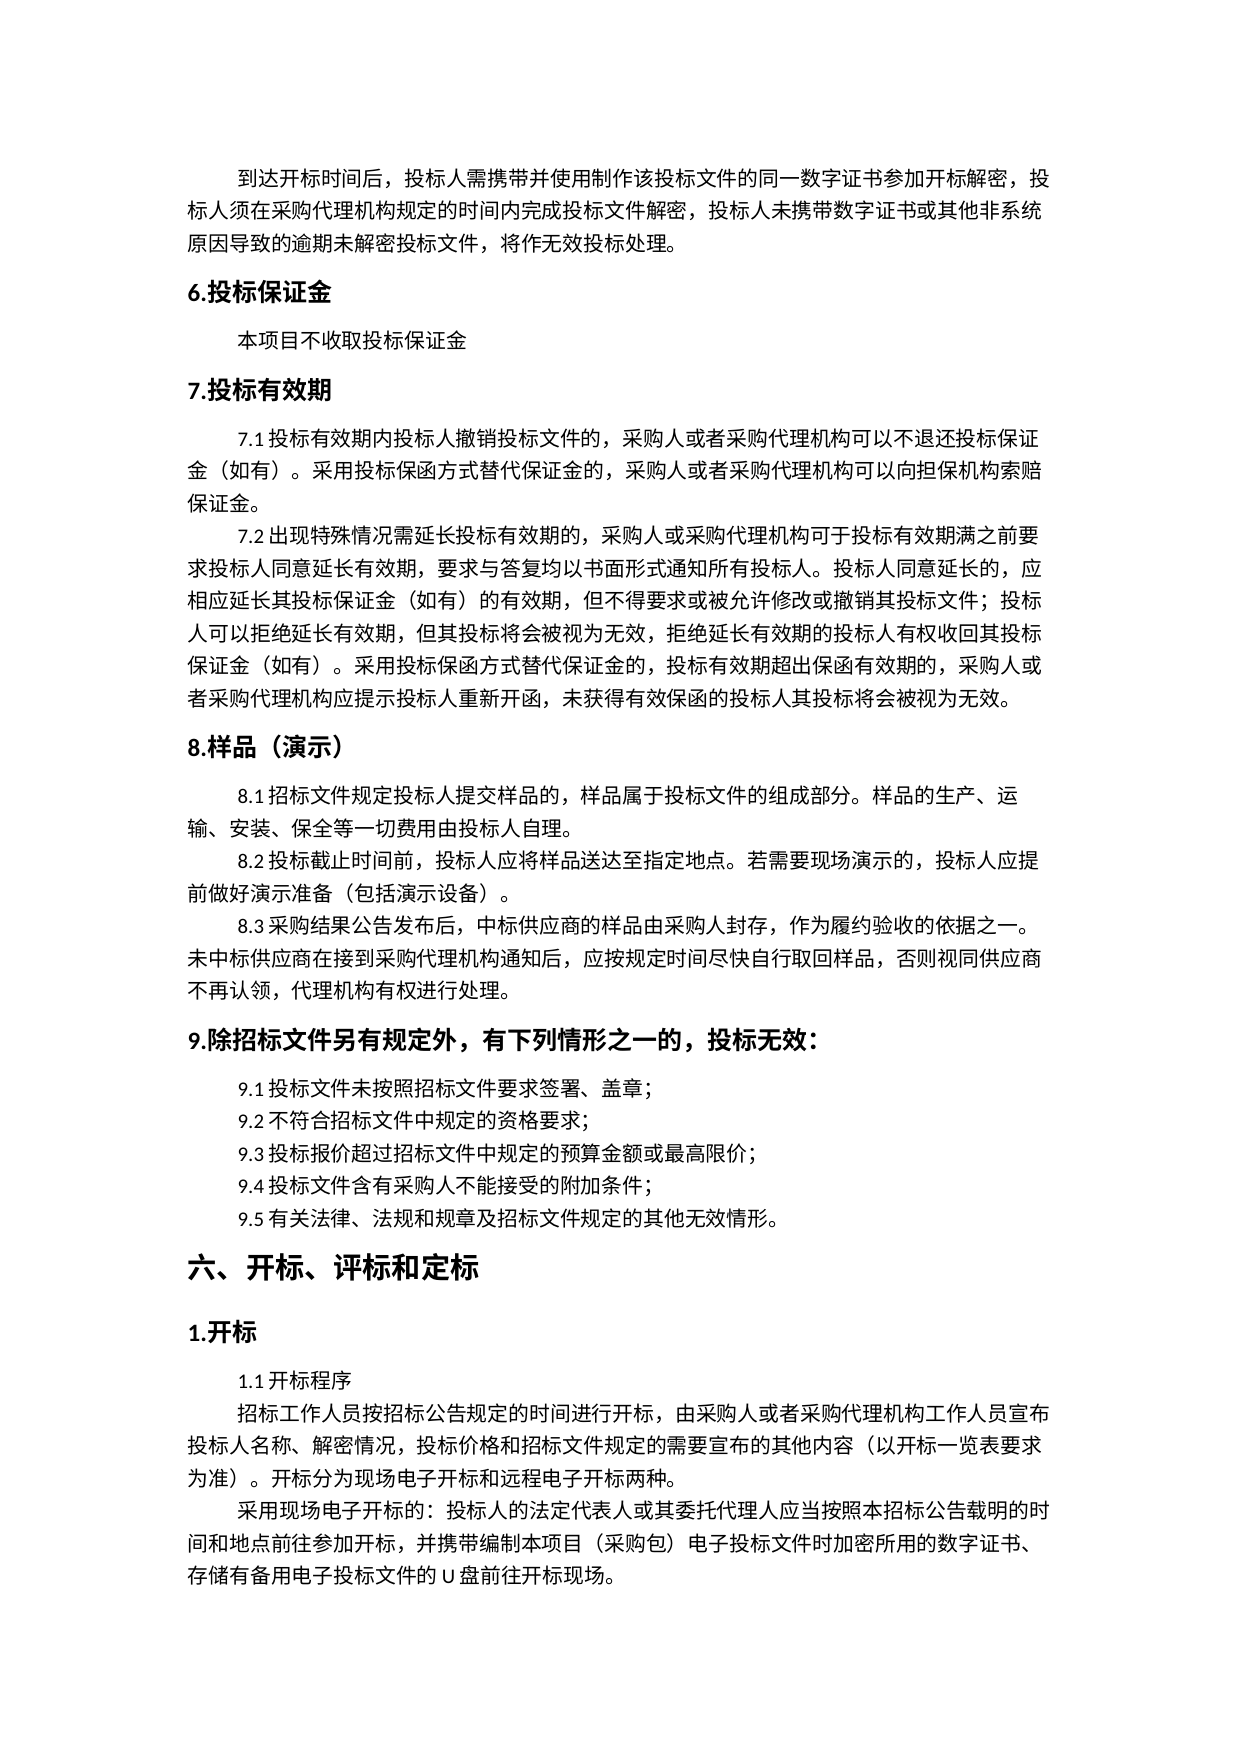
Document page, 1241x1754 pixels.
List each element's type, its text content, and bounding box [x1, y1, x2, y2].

text 本项目不收取投标保证金 [187, 324, 1053, 357]
text 6.投标保证金 [187, 259, 1053, 324]
text 9.5有关法律、法规和规章及招标文件规定的其他无效情形。 [187, 1202, 1053, 1234]
text 到达开标时间后，投标人需携带并使用制作该投标文件的同一数字证书参加开标解密，投标人须在采购代理机构规定的时间内完成投标文件解密，投标人未携带数字证书或其他非系统原因导致的逾期未解密投标文件，将作无效投标处理。 [187, 162, 1053, 259]
text 8.3采购结果公告发布后，中标供应商的样品由采购人封存，作为履约验收的依据之一。未中标供应商在接到采购代理机构通知后，应按规定时间尽快自行取回样品，否则视同供应商不再认领，代理机构有权进行处理。 [187, 909, 1053, 1007]
text 采用现场电子开标的：投标人的法定代表人或其委托代理人应当按照本招标公告载明的时间和地点前往参加开标，并携带编制本项目（采购包）电子投标文件时加密所用的数字证书、存储有备用电子投标文件的U盘前往开标现场。 [187, 1494, 1053, 1592]
text 9.1投标文件未按照招标文件要求签署、盖章； [187, 1072, 1053, 1104]
text 六、开标、评标和定标 [187, 1234, 1053, 1299]
text 1.1 开标程序 [187, 1364, 1053, 1397]
text 7.1投标有效期内投标人撤销投标文件的，采购人或者采购代理机构可以不退还投标保证金（如有）。采用投标保函方式替代保证金的，采购人或者采购代理机构可以向担保机构索赔保证金。 [187, 422, 1053, 519]
text 9.2不符合招标文件中规定的资格要求； [187, 1104, 1053, 1137]
text 7.2出现特殊情况需延长投标有效期的，采购人或采购代理机构可于投标有效期满之前要求投标人同意延长有效期，要求与答复均以书面形式通知所有投标人。投标人同意延长的，应相应延长其投标保证金（如有）的有效期，但不得要求或被允许修改或撤销其投标文件；投标人可以拒绝延长有效期，但其投标将会被视为无效，拒绝延长有效期的投标人有权收回其投标保证金（如有）。采用投标保函方式替代保证金的，投标有效期超出保函有效期的，采购人或者采购代理机构应提示投标人重新开函，未获得有效保函的投标人其投标将会被视为无效。 [187, 519, 1053, 714]
text 9.除招标文件另有规定外，有下列情形之一的，投标无效： [187, 1007, 1053, 1072]
text 9.3投标报价超过招标文件中规定的预算金额或最高限价； [187, 1137, 1053, 1169]
text 8.1招标文件规定投标人提交样品的，样品属于投标文件的组成部分。样品的生产、运输、安装、保全等一切费用由投标人自理。 [187, 779, 1053, 844]
text 9.4投标文件含有采购人不能接受的附加条件； [187, 1169, 1053, 1202]
text 7.投标有效期 [187, 357, 1053, 422]
text 1.开标 [187, 1299, 1053, 1364]
text 招标工作人员按招标公告规定的时间进行开标，由采购人或者采购代理机构工作人员宣布投标人名称、解密情况，投标价格和招标文件规定的需要宣布的其他内容（以开标一览表要求为准）。开标分为现场电子开标和远程电子开标两种。 [187, 1397, 1053, 1494]
text 8.2投标截止时间前，投标人应将样品送达至指定地点。若需要现场演示的，投标人应提前做好演示准备（包括演示设备）。 [187, 844, 1053, 909]
text 8.样品（演示） [187, 714, 1053, 779]
